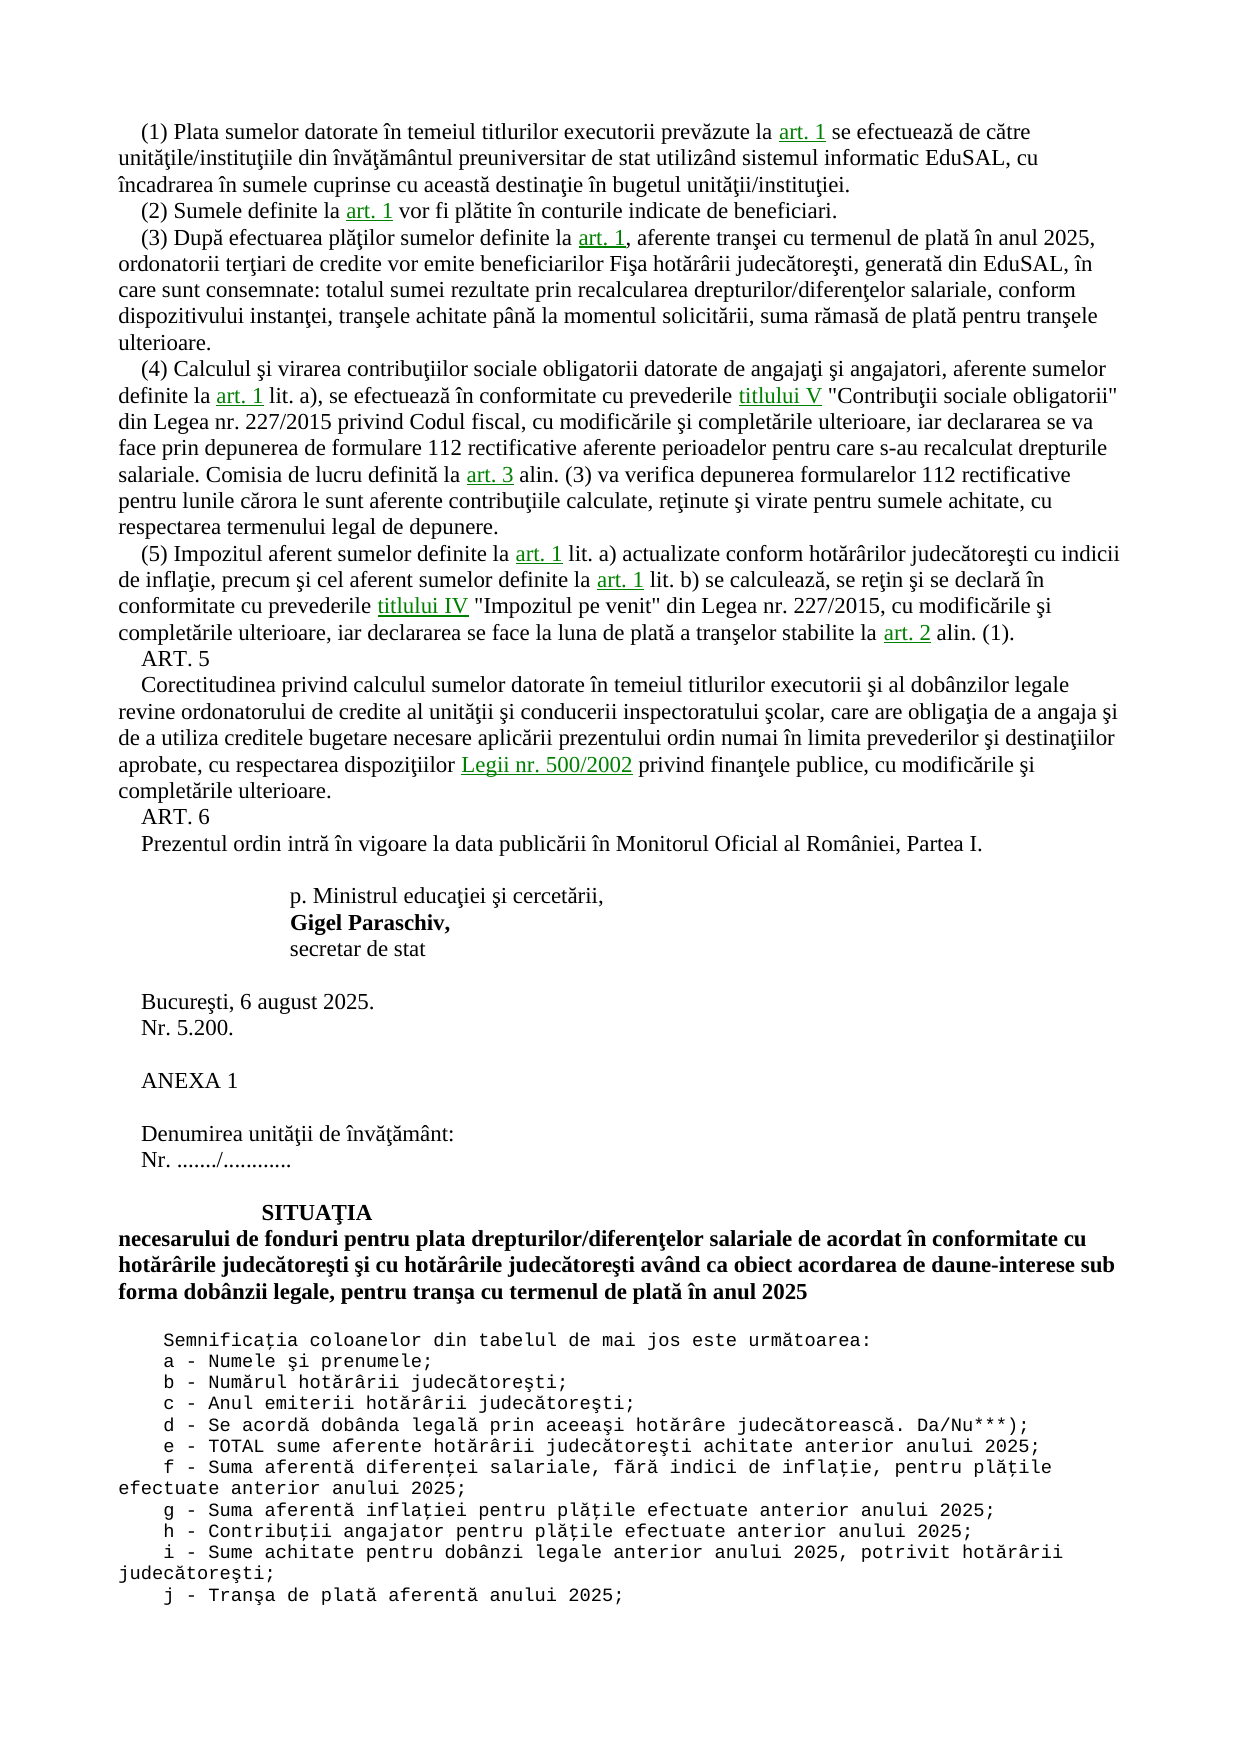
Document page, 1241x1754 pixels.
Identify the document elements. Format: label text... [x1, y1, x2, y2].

text ART. 5 [118, 645, 1122, 672]
text (3) După efectuarea plăţilor sumelor definite la art. 1, aferente tranşei cu termenul de plată în anul 2025, ordonatorii terţiari de credite vor emite beneficiarilor Fişa hotărârii judecătoreşti, generată din EduSAL, în care sunt consemnate: totalul sumei rezultate prin recalcularea drepturilor/diferenţelor salariale, conform dispozitivului instanţei, tranşele achitate până la momentul solicitării, suma rămasă de plată pentru tranşele ulterioare. [118, 223, 1122, 355]
text Nr. ......./............ [118, 1146, 1122, 1172]
text secretar de stat [118, 935, 1122, 961]
text b - Numărul hotărârii judecătoreşti; [118, 1373, 1122, 1394]
text Denumirea unităţii de învăţământ: [118, 1119, 1122, 1146]
text (2) Sumele definite la art. 1 vor fi plătite în conturile indicate de beneficiari. [118, 197, 1122, 223]
text Nr. 5.200. [118, 1014, 1122, 1041]
text c - Anul emiterii hotărârii judecătoreşti; [118, 1394, 1122, 1415]
text p. Ministrul educaţiei şi cercetării, [118, 882, 1122, 909]
text e - TOTAL sume aferente hotărârii judecătoreşti achitate anterior anului 2025; [118, 1437, 1122, 1458]
text (5) Impozitul aferent sumelor definite la art. 1 lit. a) actualizate conform hotărârilor judecătoreşti cu indicii de inflaţie, precum şi cel aferent sumelor definite la art. 1 lit. b) se calculează, se reţin şi se declară în conformitate cu prevederile titlului IV "Impozitul pe venit" din Legea nr. 227/2015, cu modificările şi completările ulterioare, iar declararea se face la luna de plată a tranşelor stabilite la art. 2 alin. (1). [118, 540, 1122, 645]
text Gigel Paraschiv, [118, 909, 1122, 935]
text f - Suma aferentă diferenţei salariale, fără indici de inflaţie, pentru plăţile efectuate anterior anului 2025; [118, 1458, 1122, 1500]
text a - Numele şi prenumele; [118, 1352, 1122, 1373]
text d - Se acordă dobânda legală prin aceeaşi hotărâre judecătorească. Da/Nu***); [118, 1415, 1122, 1437]
text g - Suma aferentă inflaţiei pentru plăţile efectuate anterior anului 2025; [118, 1500, 1122, 1522]
text Semnificaţia coloanelor din tabelul de mai jos este următoarea: [118, 1330, 1122, 1352]
text Prezentul ordin intră în vigoare la data publicării în Monitorul Oficial al României, Partea I. [118, 830, 1122, 856]
text j - Tranşa de plată aferentă anului 2025; [118, 1585, 1122, 1607]
text ART. 6 [118, 803, 1122, 830]
text necesarului de fonduri pentru plata drepturilor/diferenţelor salariale de acordat în conformitate cu hotărârile judecătoreşti şi cu hotărârile judecătoreşti având ca obiect acordarea de daune-interese sub forma dobânzii legale, pentru tranşa cu termenul de plată în anul 2025 [118, 1225, 1122, 1304]
text ANEXA 1 [118, 1067, 1122, 1093]
text SITUAŢIA [118, 1199, 1122, 1225]
text h - Contribuţii angajator pentru plăţile efectuate anterior anului 2025; [118, 1522, 1122, 1543]
text i - Sume achitate pentru dobânzi legale anterior anului 2025, potrivit hotărârii judecătoreşti; [118, 1543, 1122, 1585]
text Bucureşti, 6 august 2025. [118, 988, 1122, 1014]
text (4) Calculul şi virarea contribuţiilor sociale obligatorii datorate de angajaţi şi angajatori, aferente sumelor definite la art. 1 lit. a), se efectuează în conformitate cu prevederile titlului V "Contribuţii sociale obligatorii" din Legea nr. 227/2015 privind Codul fiscal, cu modificările şi completările ulterioare, iar declararea se va face prin depunerea de formulare 112 rectificative aferente perioadelor pentru care s-au recalculat drepturile salariale. Comisia de lucru definită la art. 3 alin. (3) va verifica depunerea formularelor 112 rectificative pentru lunile cărora le sunt aferente contribuţiile calculate, reţinute şi virate pentru sumele achitate, cu respectarea termenului legal de depunere. [118, 355, 1122, 540]
text (1) Plata sumelor datorate în temeiul titlurilor executorii prevăzute la art. 1 se efectuează de către unităţile/instituţiile din învăţământul preuniversitar de stat utilizând sistemul informatic EduSAL, cu încadrarea în sumele cuprinse cu această destinaţie în bugetul unităţii/instituţiei. [118, 118, 1122, 197]
text Corectitudinea privind calculul sumelor datorate în temeiul titlurilor executorii şi al dobânzilor legale revine ordonatorului de credite al unităţii şi conducerii inspectoratului şcolar, care are obligaţia de a angaja şi de a utiliza creditele bugetare necesare aplicării prezentului ordin numai în limita prevederilor şi destinaţiilor aprobate, cu respectarea dispoziţiilor Legii nr. 500/2002 privind finanţele publice, cu modificările şi completările ulterioare. [118, 672, 1122, 803]
